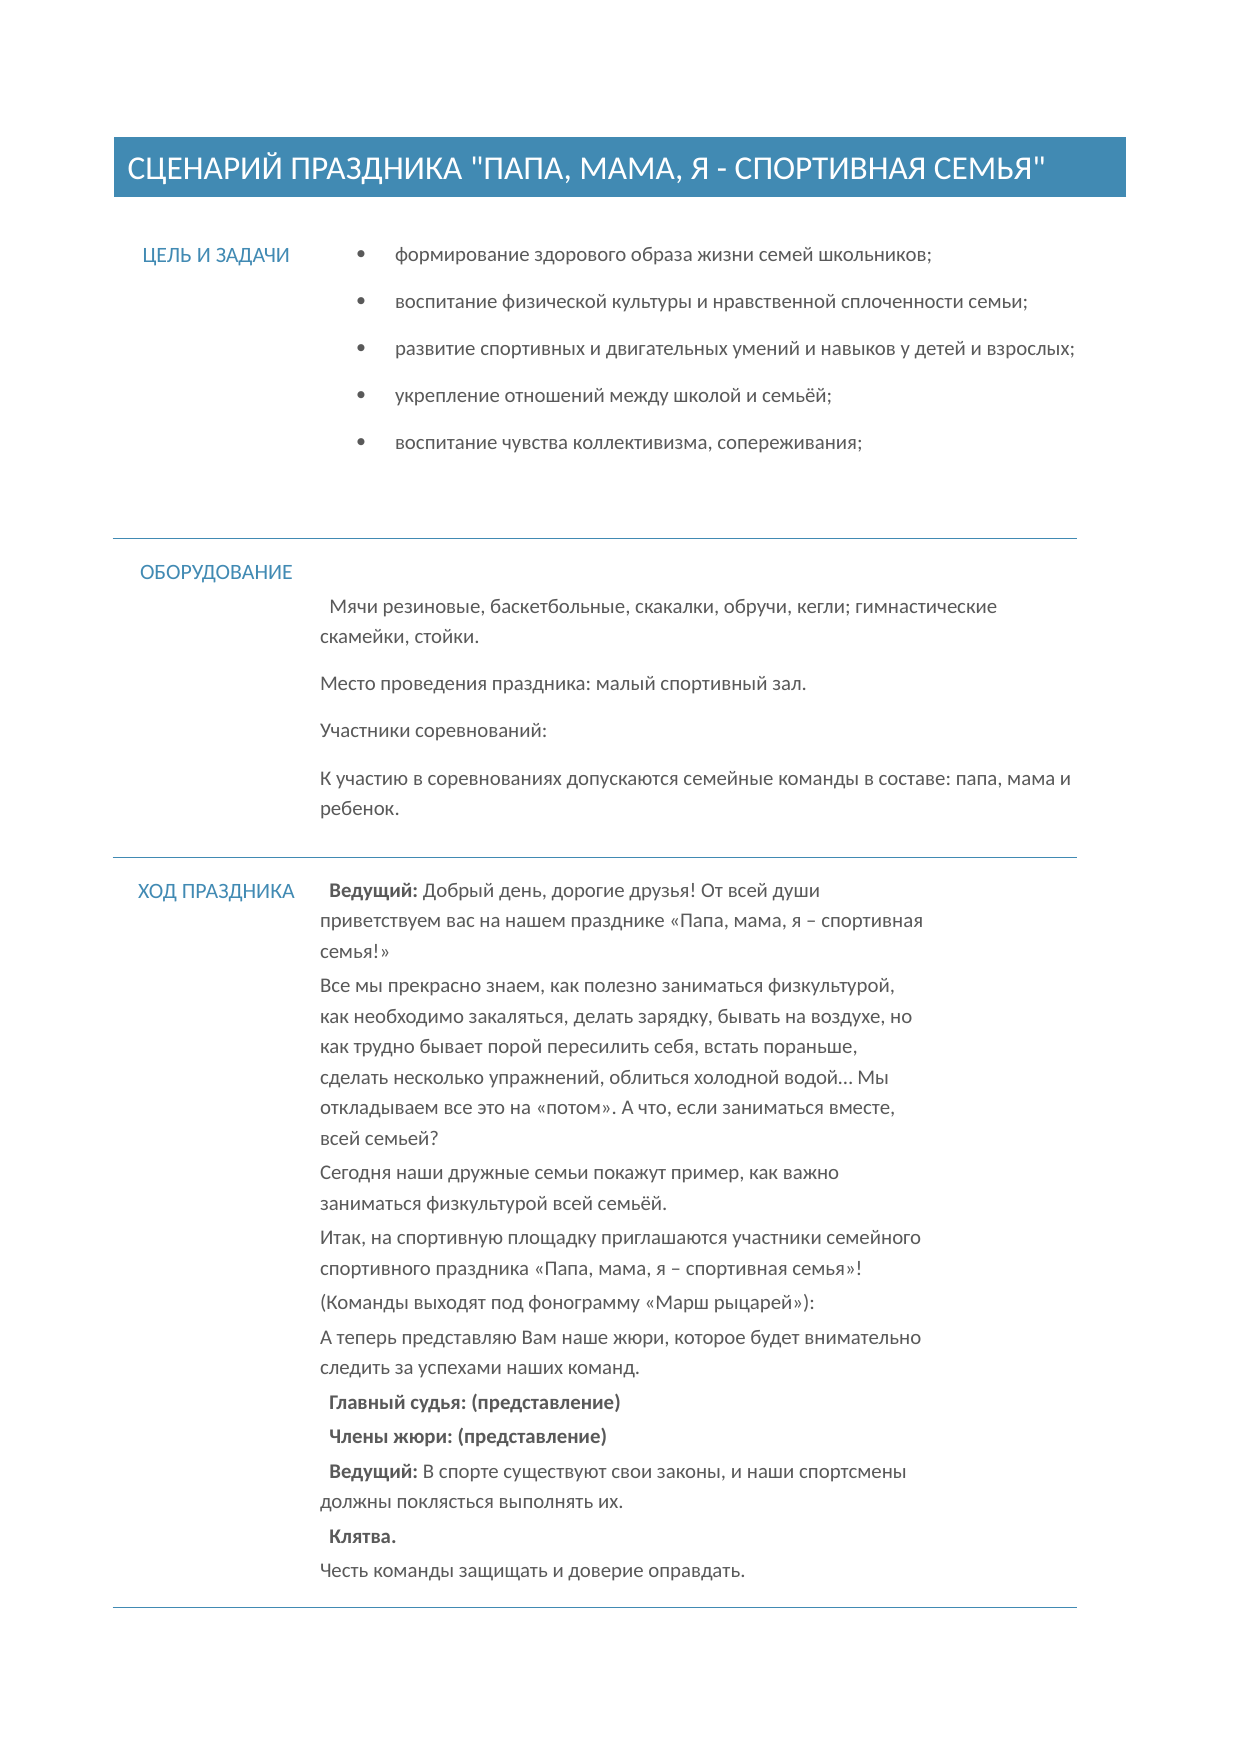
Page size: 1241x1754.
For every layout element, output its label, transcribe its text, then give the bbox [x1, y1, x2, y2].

table_cell ход праздника [113, 858, 320, 1607]
table_cell оборудование [113, 539, 320, 857]
table_header Цель и задачи [113, 222, 320, 538]
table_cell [320, 858, 1077, 1607]
table_header формирование здорового образа жизни семей школьников; воспитание физической культуры и нравственной сплоченности семьи; развитие спортивных и двигательных умений и навыков у детей и взрослых; укрепление отношений между школой и семьёй; воспитание чувства коллективизма, сопереживания; [320, 222, 1077, 538]
table_cell Мячи резиновые, баскетбольные, скакалки, обручи, кегли; гимнастические скамейки, стойки. Место проведения праздника: малый спортивный зал. Участники соревнований: К участию в соревнованиях допускаются семейные команды в составе: папа, мама и ребенок. [320, 539, 1077, 857]
